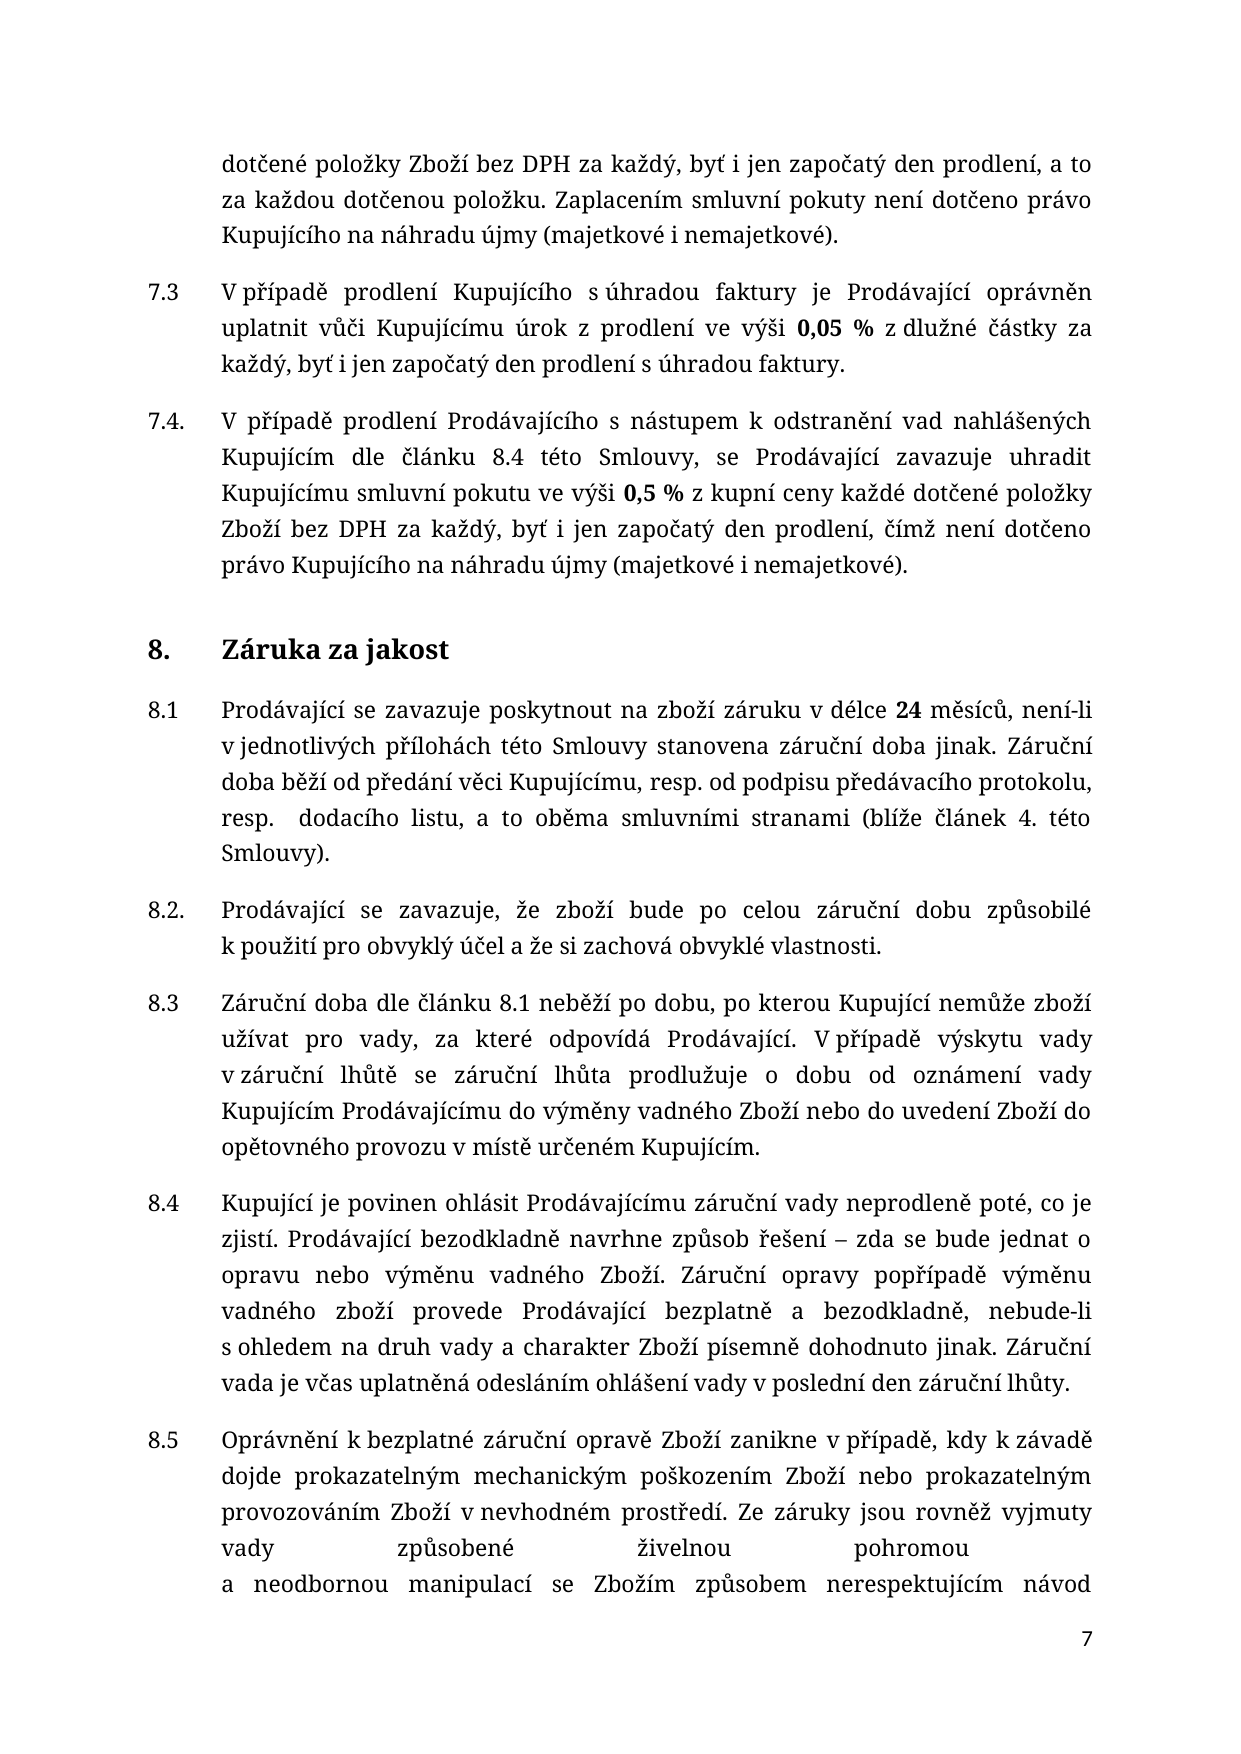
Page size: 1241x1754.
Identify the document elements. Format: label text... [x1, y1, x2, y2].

text 8.1 Prodávající se zavazuje poskytnout na zboží záruku v délce 24 měsíců, není-li v jednotlivých přílohách této Smlouvy stanovena záruční doba jinak. Záruční doba běží od předání věci Kupujícímu, resp. od podpisu předávacího protokolu, resp. dodacího listu, a to oběma smluvními stranami (blíže článek 4. této Smlouvy). [148, 694, 1093, 869]
text 7.4. V případě prodlení Prodávajícího s nástupem k odstranění vad nahlášených Kupujícím dle článku 8.4 této Smlouvy, se Prodávající zavazuje uhradit Kupujícímu smluvní pokutu ve výši 0,5 % z kupní ceny každé dotčené položky Zboží bez DPH za každý, byť i jen započatý den prodlení, čímž není dotčeno právo Kupujícího na náhradu újmy (majetkové i nemajetkové). [148, 405, 1093, 580]
text 8.2. Prodávající se zavazuje, že zboží bude po celou záruční dobu způsobilé k použití pro obvyklý účel a že si zachová obvyklé vlastnosti. [148, 894, 1093, 961]
text 8. Záruka za jakost [148, 630, 1093, 667]
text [148, 148, 1093, 251]
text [148, 1424, 1093, 1599]
text 8.3 Záruční doba dle článku 8.1 neběží po dobu, po kterou Kupující nemůže zboží užívat pro vady, za které odpovídá Prodávající. V případě výskytu vady v záruční lhůtě se záruční lhůta prodlužuje o dobu od oznámení vady Kupujícím Prodávajícímu do výměny vadného Zboží nebo do uvedení Zboží do opětovného provozu v místě určeném Kupujícím. [148, 987, 1093, 1162]
text 7.3 V případě prodlení Kupujícího s úhradou faktury je Prodávající oprávněn uplatnit vůči Kupujícímu úrok z prodlení ve výši 0,05 % z dlužné částky za každý, byť i jen započatý den prodlení s úhradou faktury. [148, 276, 1093, 379]
text 8.4 Kupující je povinen ohlásit Prodávajícímu záruční vady neprodleně poté, co je zjistí. Prodávající bezodkladně navrhne způsob řešení – zda se bude jednat o opravu nebo výměnu vadného Zboží. Záruční opravy popřípadě výměnu vadného zboží provede Prodávající bezplatně a bezodkladně, nebude-li s ohledem na druh vady a charakter Zboží písemně dohodnuto jinak. Záruční vada je včas uplatněná odesláním ohlášení vady v poslední den záruční lhůty. [148, 1187, 1093, 1398]
